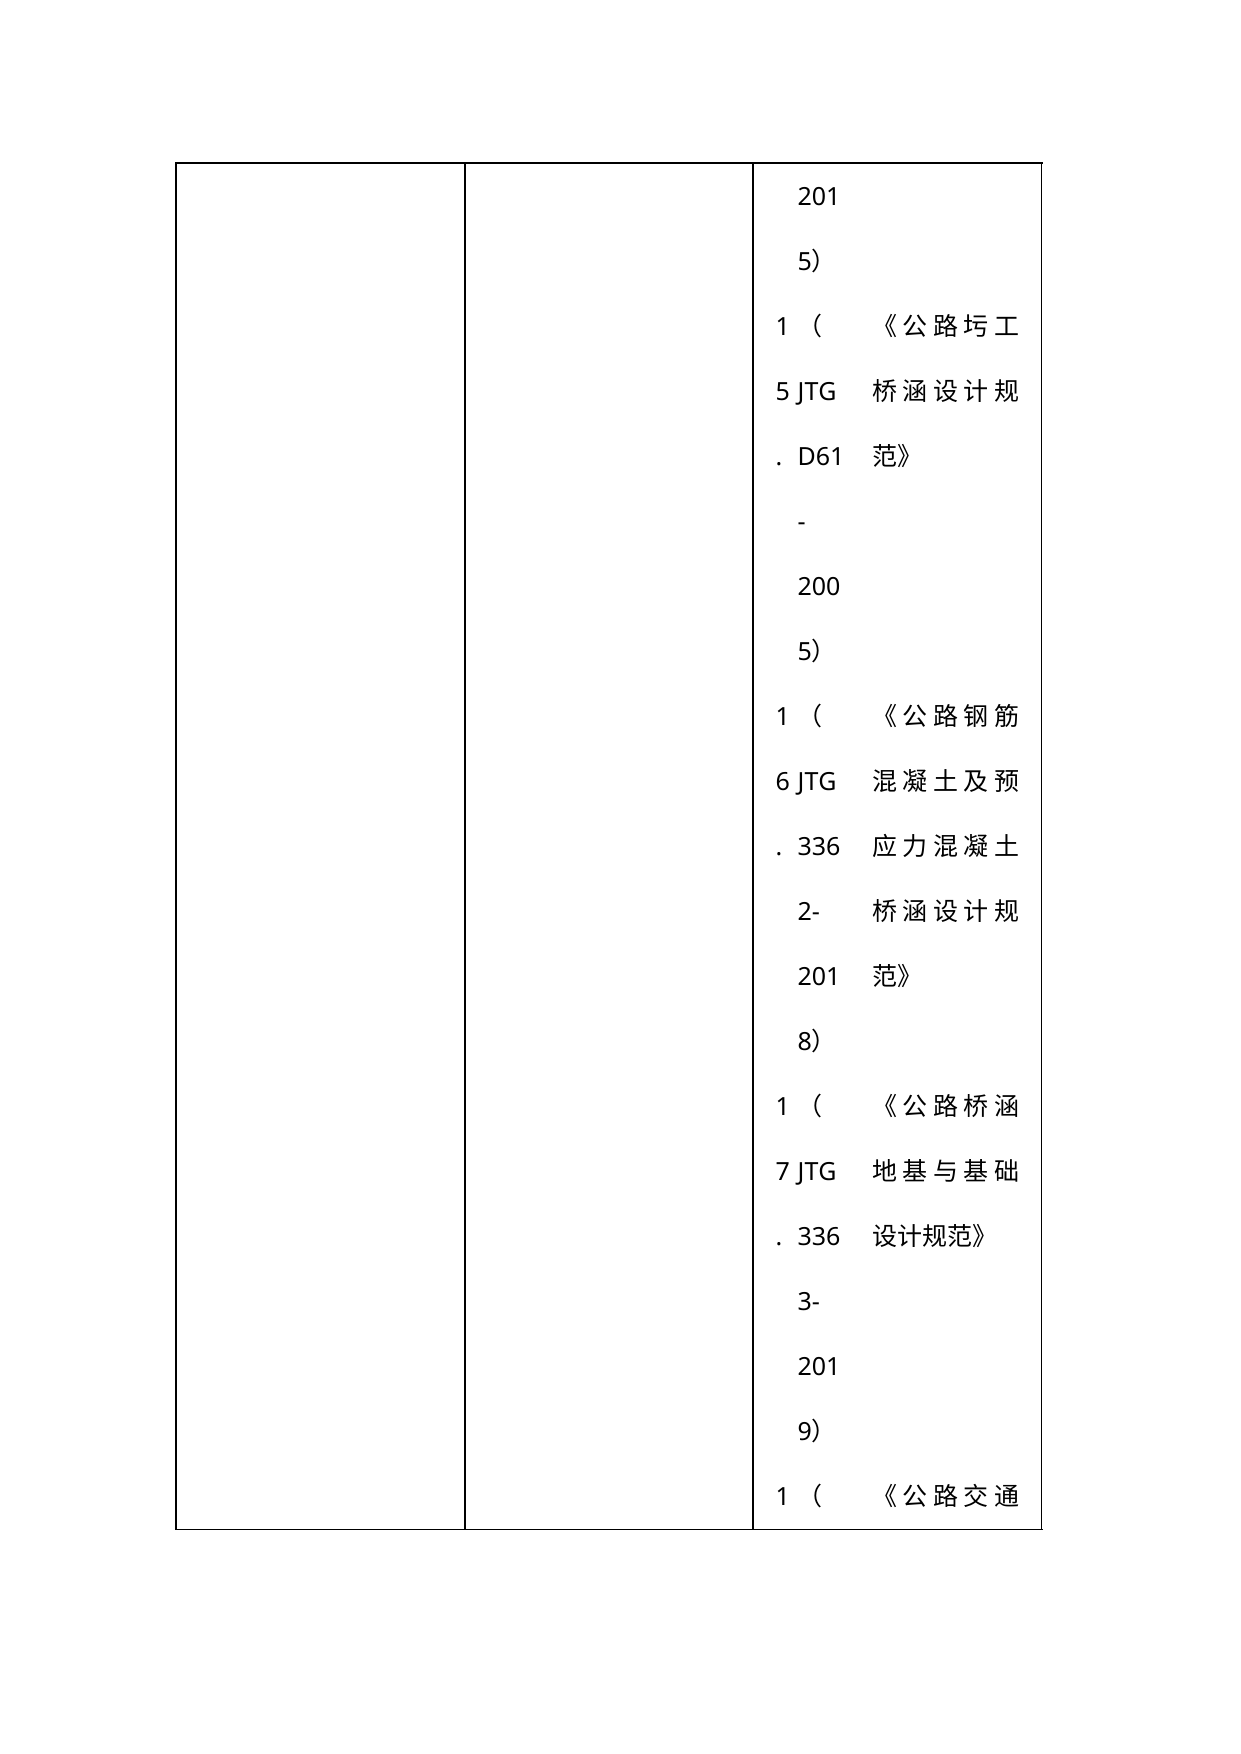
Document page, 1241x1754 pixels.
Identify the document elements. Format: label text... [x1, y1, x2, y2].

table_cell 1 [177, 164, 464, 1528]
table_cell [754, 164, 1041, 1528]
table_cell [466, 164, 752, 1528]
